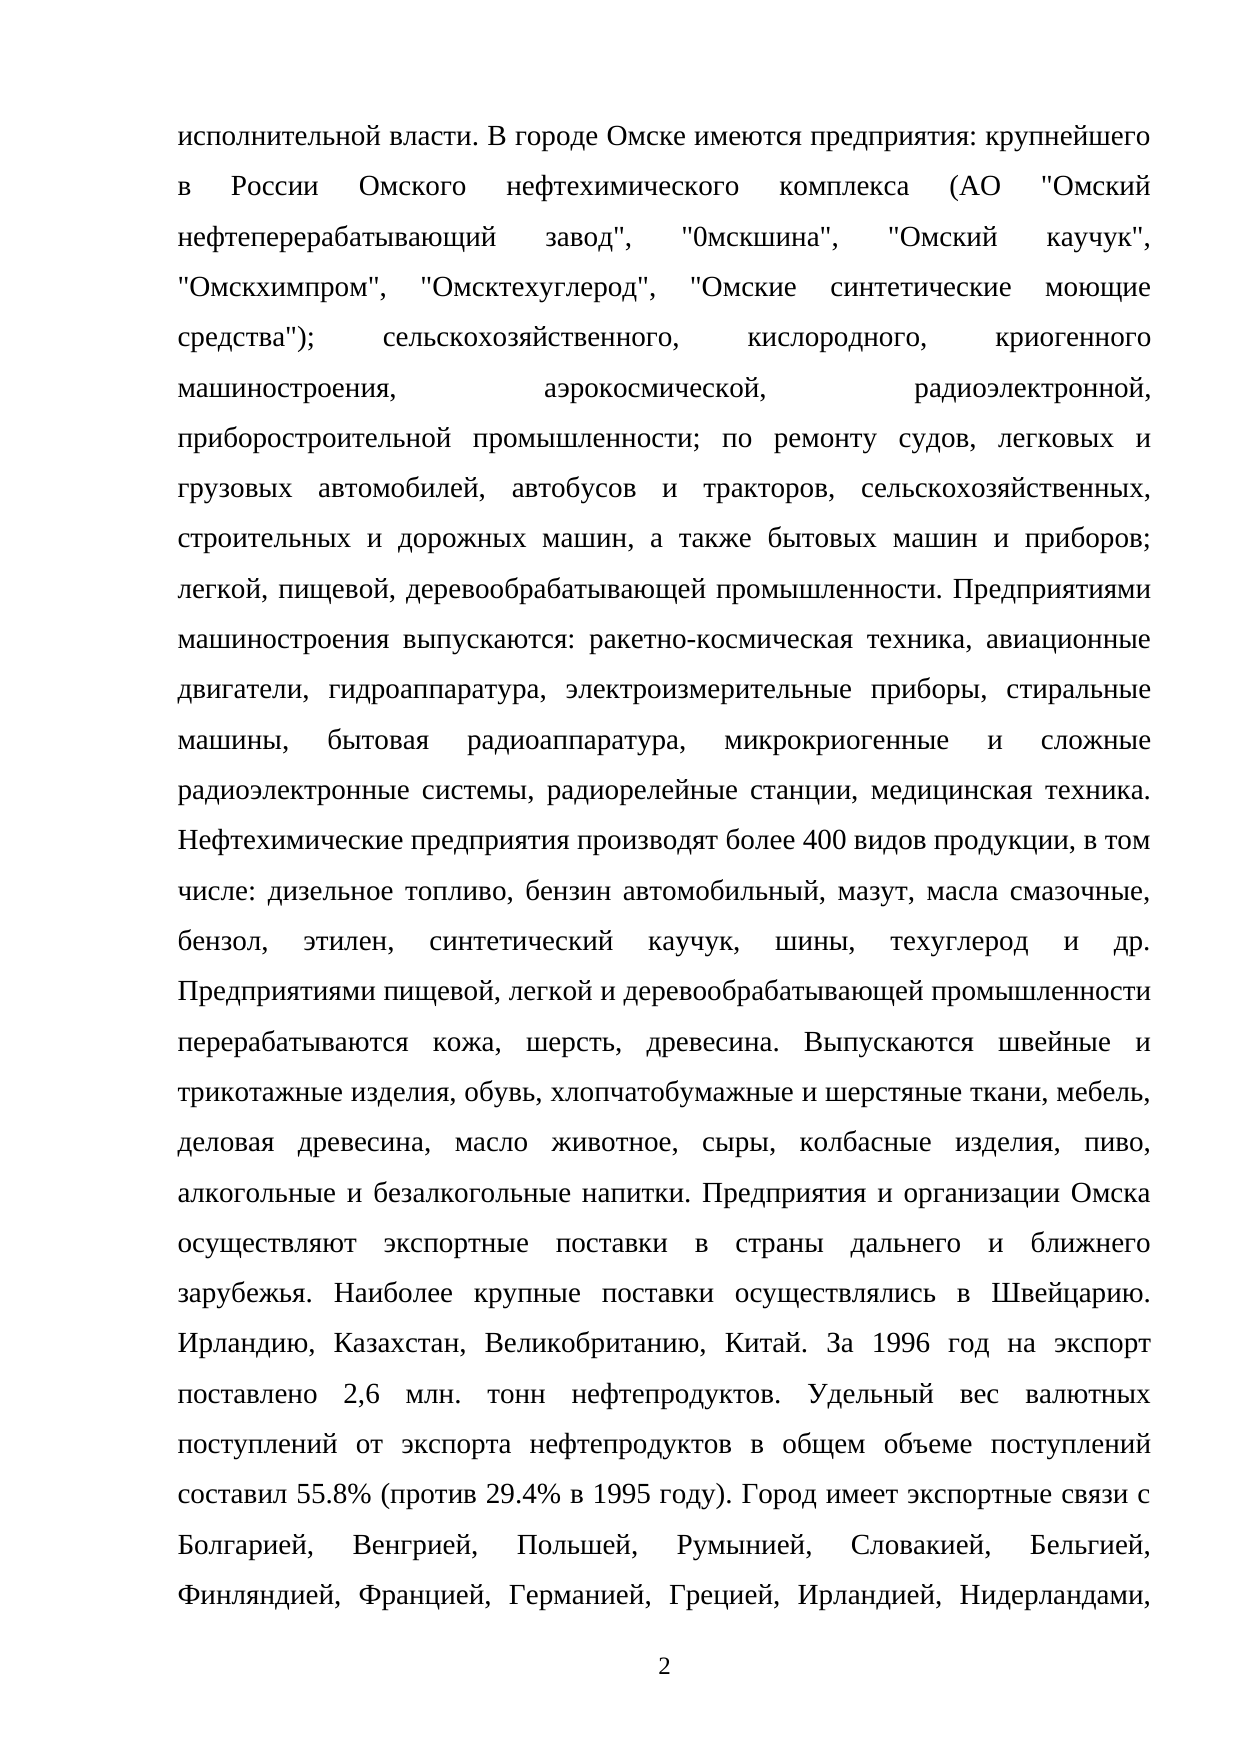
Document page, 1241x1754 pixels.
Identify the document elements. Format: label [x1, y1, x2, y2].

text [177, 118, 1152, 1611]
